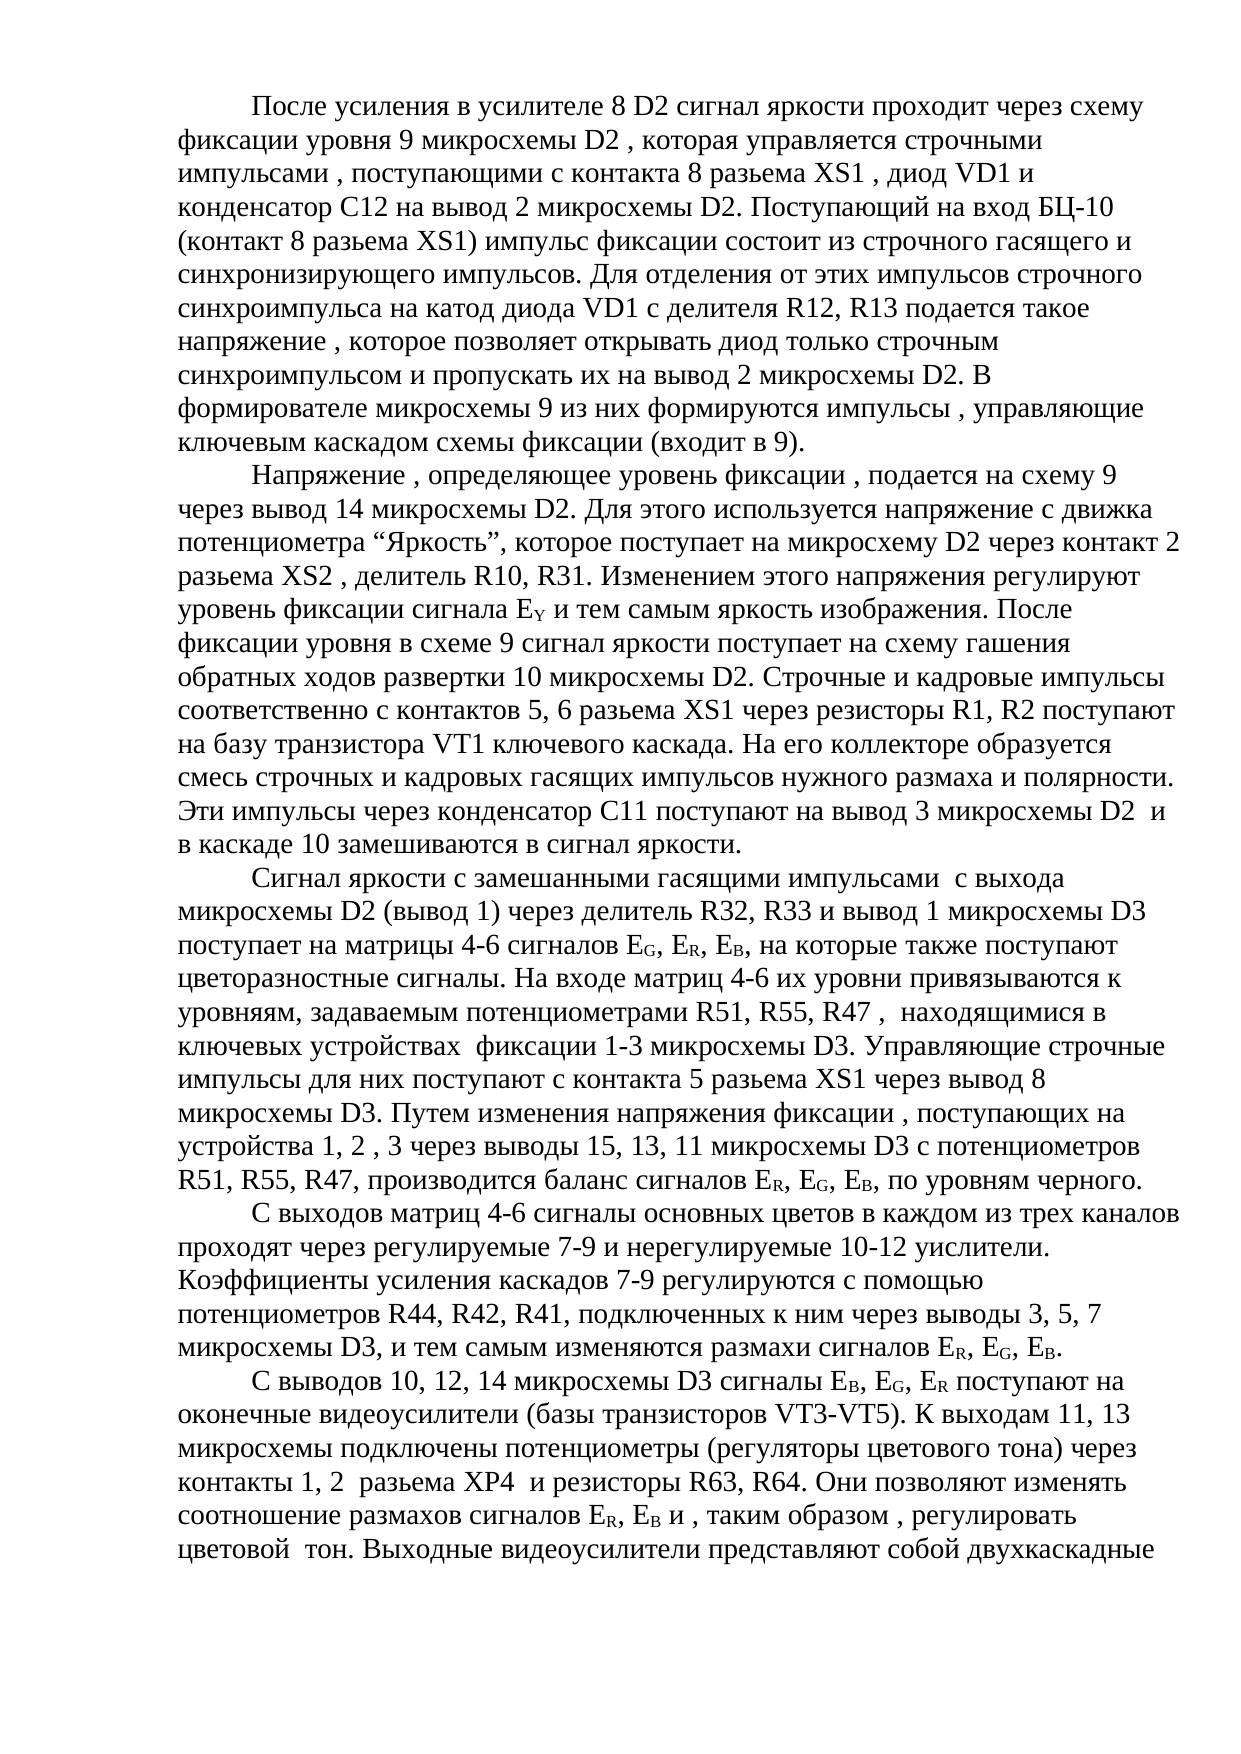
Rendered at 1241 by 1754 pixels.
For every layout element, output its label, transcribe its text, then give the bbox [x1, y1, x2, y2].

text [177, 1363, 1181, 1564]
text После усиления в усилителе 8 D2 сигнал яркости проходит через схему фиксации уровня 9 микросхемы D2 , которая управляется строчными импульсами , поступающими с контакта 8 разьема XS1 , диод VD1 и конденсатор C12 на вывод 2 микросхемы D2. Поступающий на вход БЦ-10 (контакт 8 разьема XS1) импульс фиксации состоит из строчного гасящего и синхронизирующего импульсов. Для отделения от этих импульсов строчного синхроимпульса на катод диода VD1 с делителя R12, R13 подается такое напряжение , которое позволяет открывать диод только строчным синхроимпульсом и пропускать их на вывод 2 микросхемы D2. В формирователе микросхемы 9 из них формируются импульсы , управляющие ключевым каскадом схемы фиксации (входит в 9). [177, 89, 1181, 458]
text Напряжение , определяющее уровень фиксации , подается на схему 9 через вывод 14 микросхемы D2. Для этого используется напряжение с движка потенциометра “Яркость”, которое поступает на микросхему D2 через контакт 2 разьема XS2 , делитель R10, R31. Изменением этого напряжения регулируют уровень фиксации сигнала EY и тем самым яркость изображения. После фиксации уровня в схеме 9 сигнал яркости поступает на схему гашения обратных ходов развертки 10 микросхемы D2. Строчные и кадровые импульсы соответственно с контактов 5, 6 разьема XS1 через резисторы R1, R2 поступают на базу транзистора VT1 ключевого каскада. На его коллекторе образуется смесь строчных и кадровых гасящих импульсов нужного размаха и полярности. Эти импульсы через конденсатор C11 поступают на вывод 3 микросхемы D2 и в каскаде 10 замешиваются в сигнал яркости. [177, 458, 1181, 860]
text Сигнал яркости с замешанными гасящими импульсами с выхода микросхемы D2 (вывод 1) через делитель R32, R33 и вывод 1 микросхемы D3 поступает на матрицы 4-6 сигналов EG, ER, EB, на которые также поступают цветоразностные сигналы. На входе матриц 4-6 их уровни привязываются к уровняям, задаваемым потенциометрами R51, R55, R47 , находящимися в ключевых устройствах фиксации 1-3 микросхемы D3. Управляющие строчные импульсы для них поступают с контакта 5 разьема XS1 через вывод 8 микросхемы D3. Путем изменения напряжения фиксации , поступающих на устройства 1, 2 , 3 через выводы 15, 13, 11 микросхемы D3 с потенциометров R51, R55, R47, производится баланс сигналов ER, EG, EB, по уровням черного. [177, 860, 1181, 1196]
text С выходов матриц 4-6 сигналы основных цветов в каждом из трех каналов проходят через регулируемые 7-9 и нерегулируемые 10-12 уислители. Коэффициенты усиления каскадов 7-9 регулируются с помощью потенциометров R44, R42, R41, подключенных к ним через выводы 3, 5, 7 микросхемы D3, и тем самым изменяются размахи сигналов ER, EG, EB. [177, 1196, 1181, 1363]
